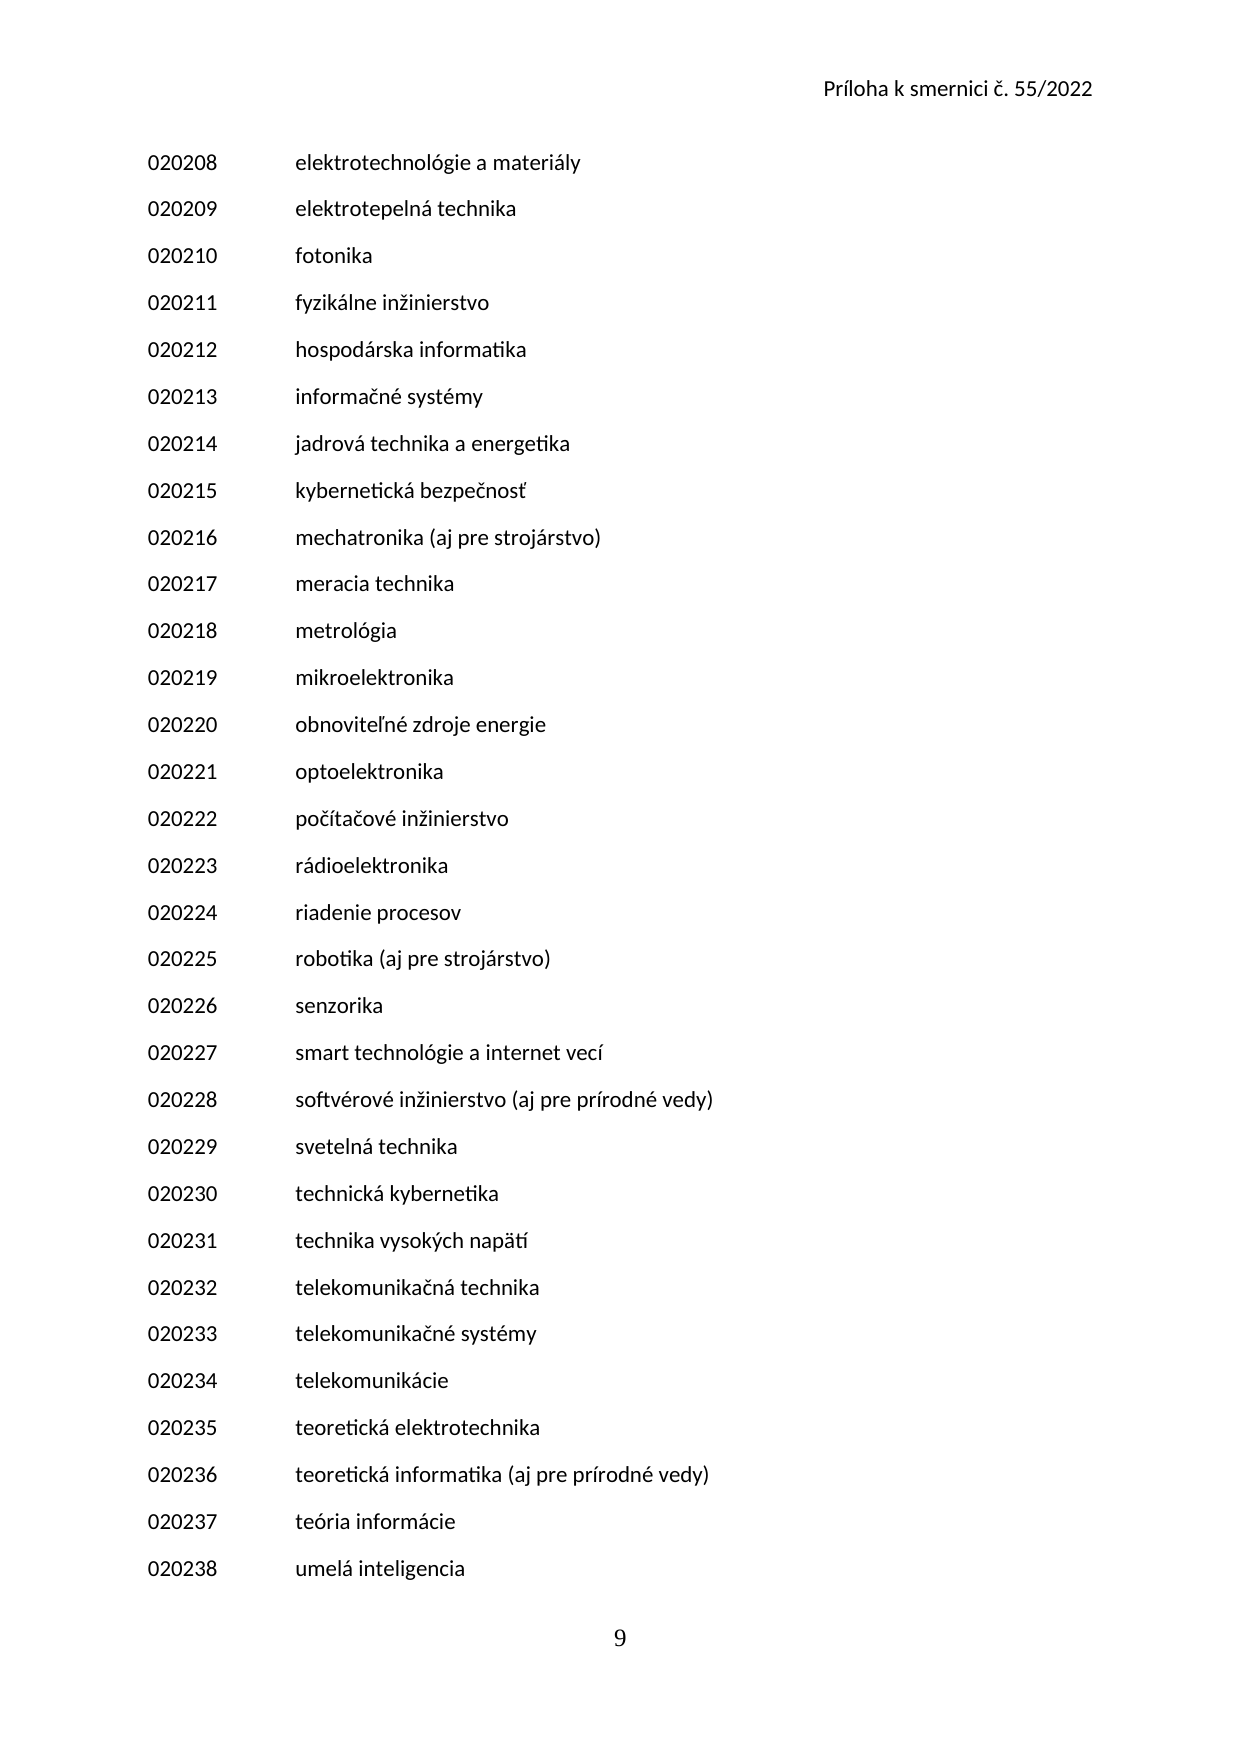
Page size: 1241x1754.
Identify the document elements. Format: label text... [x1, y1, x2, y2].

text 020210 fotonika [148, 241, 1093, 269]
text 020217 meracia technika [148, 569, 1093, 597]
text 020229 svetelná technika [148, 1132, 1093, 1160]
text 020221 optoelektronika [148, 757, 1093, 785]
text 020218 metrológia [148, 616, 1093, 644]
text 020209 elektrotepelná technika [148, 194, 1093, 222]
text 020234 telekomunikácie [148, 1366, 1093, 1394]
text 020211 fyzikálne inžinierstvo [148, 288, 1093, 316]
text 020228 softvérové inžinierstvo (aj pre prírodné vedy) [148, 1085, 1093, 1113]
text 020215 kybernetická bezpečnosť [148, 476, 1093, 504]
text 020224 riadenie procesov [148, 898, 1093, 926]
text 020235 teoretická elektrotechnika [148, 1413, 1093, 1441]
text 020208 elektrotechnológie a materiály [148, 148, 1093, 176]
text 020232 telekomunikačná technika [148, 1273, 1093, 1301]
text 020236 teoretická informatika (aj pre prírodné vedy) [148, 1460, 1093, 1488]
text 020219 mikroelektronika [148, 663, 1093, 691]
text 020222 počítačové inžinierstvo [148, 804, 1093, 832]
text 020227 smart technológie a internet vecí [148, 1038, 1093, 1066]
text 020231 technika vysokých napätí [148, 1226, 1093, 1254]
text 020220 obnoviteľné zdroje energie [148, 710, 1093, 738]
text 020225 robotika (aj pre strojárstvo) [148, 944, 1093, 972]
text 020214 jadrová technika a energetika [148, 429, 1093, 457]
text 020238 umelá inteligencia [148, 1554, 1093, 1582]
text 020237 teória informácie [148, 1507, 1093, 1535]
text 020213 informačné systémy [148, 382, 1093, 410]
text 020212 hospodárska informatika [148, 335, 1093, 363]
text 020223 rádioelektronika [148, 851, 1093, 879]
text 020216 mechatronika (aj pre strojárstvo) [148, 523, 1093, 551]
text 020233 telekomunikačné systémy [148, 1319, 1093, 1347]
text 020230 technická kybernetika [148, 1179, 1093, 1207]
text 020226 senzorika [148, 991, 1093, 1019]
